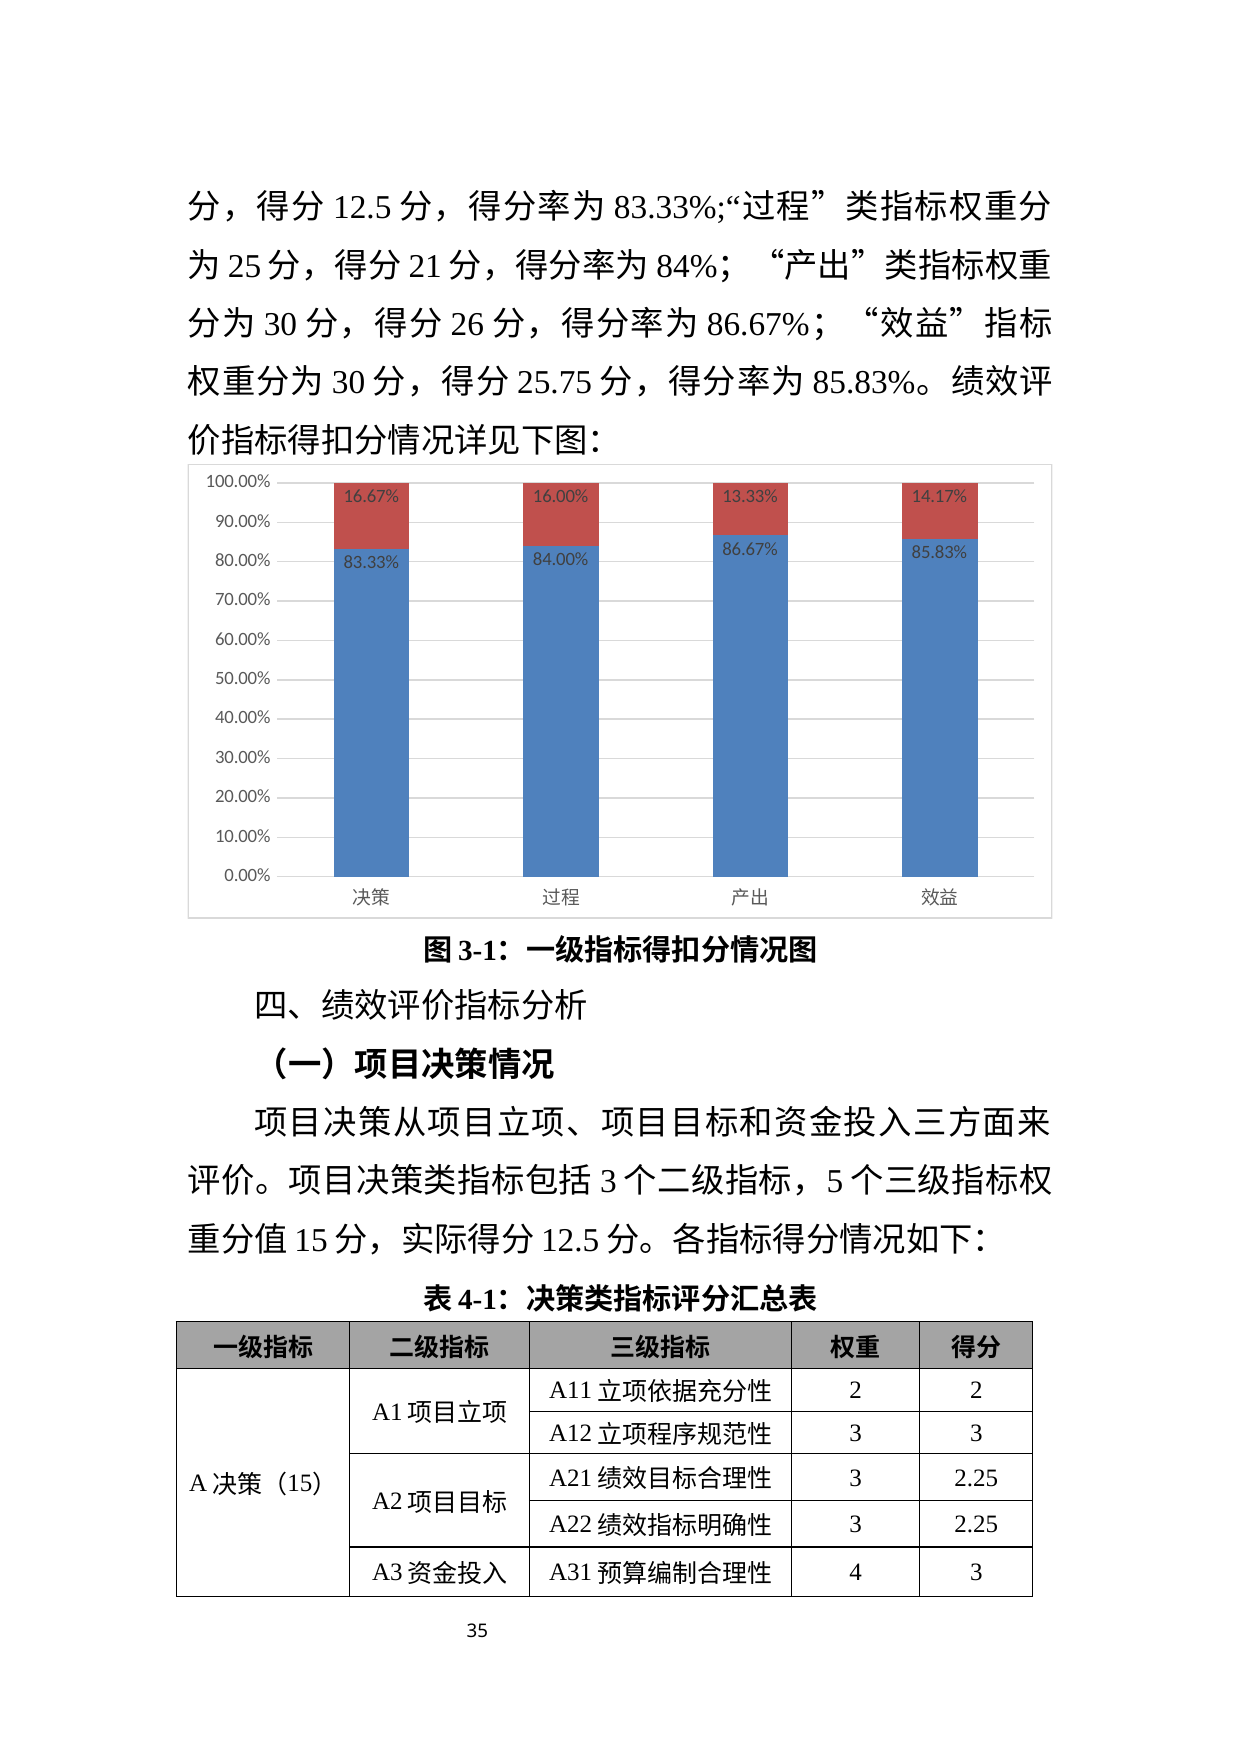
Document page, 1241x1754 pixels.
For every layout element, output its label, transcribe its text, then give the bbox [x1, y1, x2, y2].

table_cell 2.25 [920, 1501, 1032, 1546]
table_cell A1项目立项 [350, 1369, 529, 1453]
table_cell 3 [792, 1501, 919, 1546]
table_cell A22绩效指标明确性 [530, 1501, 791, 1546]
text 表4-1：决策类指标评分汇总表 [187, 1263, 1053, 1321]
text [187, 172, 1053, 464]
table_cell 2 [920, 1369, 1032, 1411]
text 项目决策从项目立项、项目目标和资金投入三方面来评价。项目决策类指标包括3个二级指标，5个三级指标权重分值15分，实际得分12.5分。各指标得分情况如下： [187, 1088, 1053, 1263]
table_cell A决策（15） [177, 1369, 349, 1596]
table_cell 3 [792, 1412, 919, 1453]
text （一）项目决策情况 [187, 1029, 1053, 1088]
text 图3-1：一级指标得扣分情况图 [187, 919, 1053, 971]
table_cell 3 [792, 1454, 919, 1500]
table_cell 2.25 [920, 1454, 1032, 1500]
table_cell A2项目目标 [350, 1454, 529, 1546]
table_header 二级指标 [350, 1322, 529, 1368]
table_cell A12立项程序规范性 [530, 1412, 791, 1453]
table_header 三级指标 [530, 1322, 791, 1368]
table_header 权重 [792, 1322, 919, 1368]
table_cell 3 [920, 1412, 1032, 1453]
table_cell 4 [792, 1548, 919, 1596]
subtitle 四、绩效评价指标分析 [187, 971, 1053, 1029]
table_cell A21绩效目标合理性 [530, 1454, 791, 1500]
table_cell 2 [792, 1369, 919, 1411]
table_header 一级指标 [177, 1322, 349, 1368]
table_cell A31预算编制合理性 [530, 1548, 791, 1596]
table_header 得分 [920, 1322, 1032, 1368]
table_cell A11立项依据充分性 [530, 1369, 791, 1411]
table_cell 3 [920, 1548, 1032, 1596]
table_cell A3资金投入 [350, 1548, 529, 1596]
